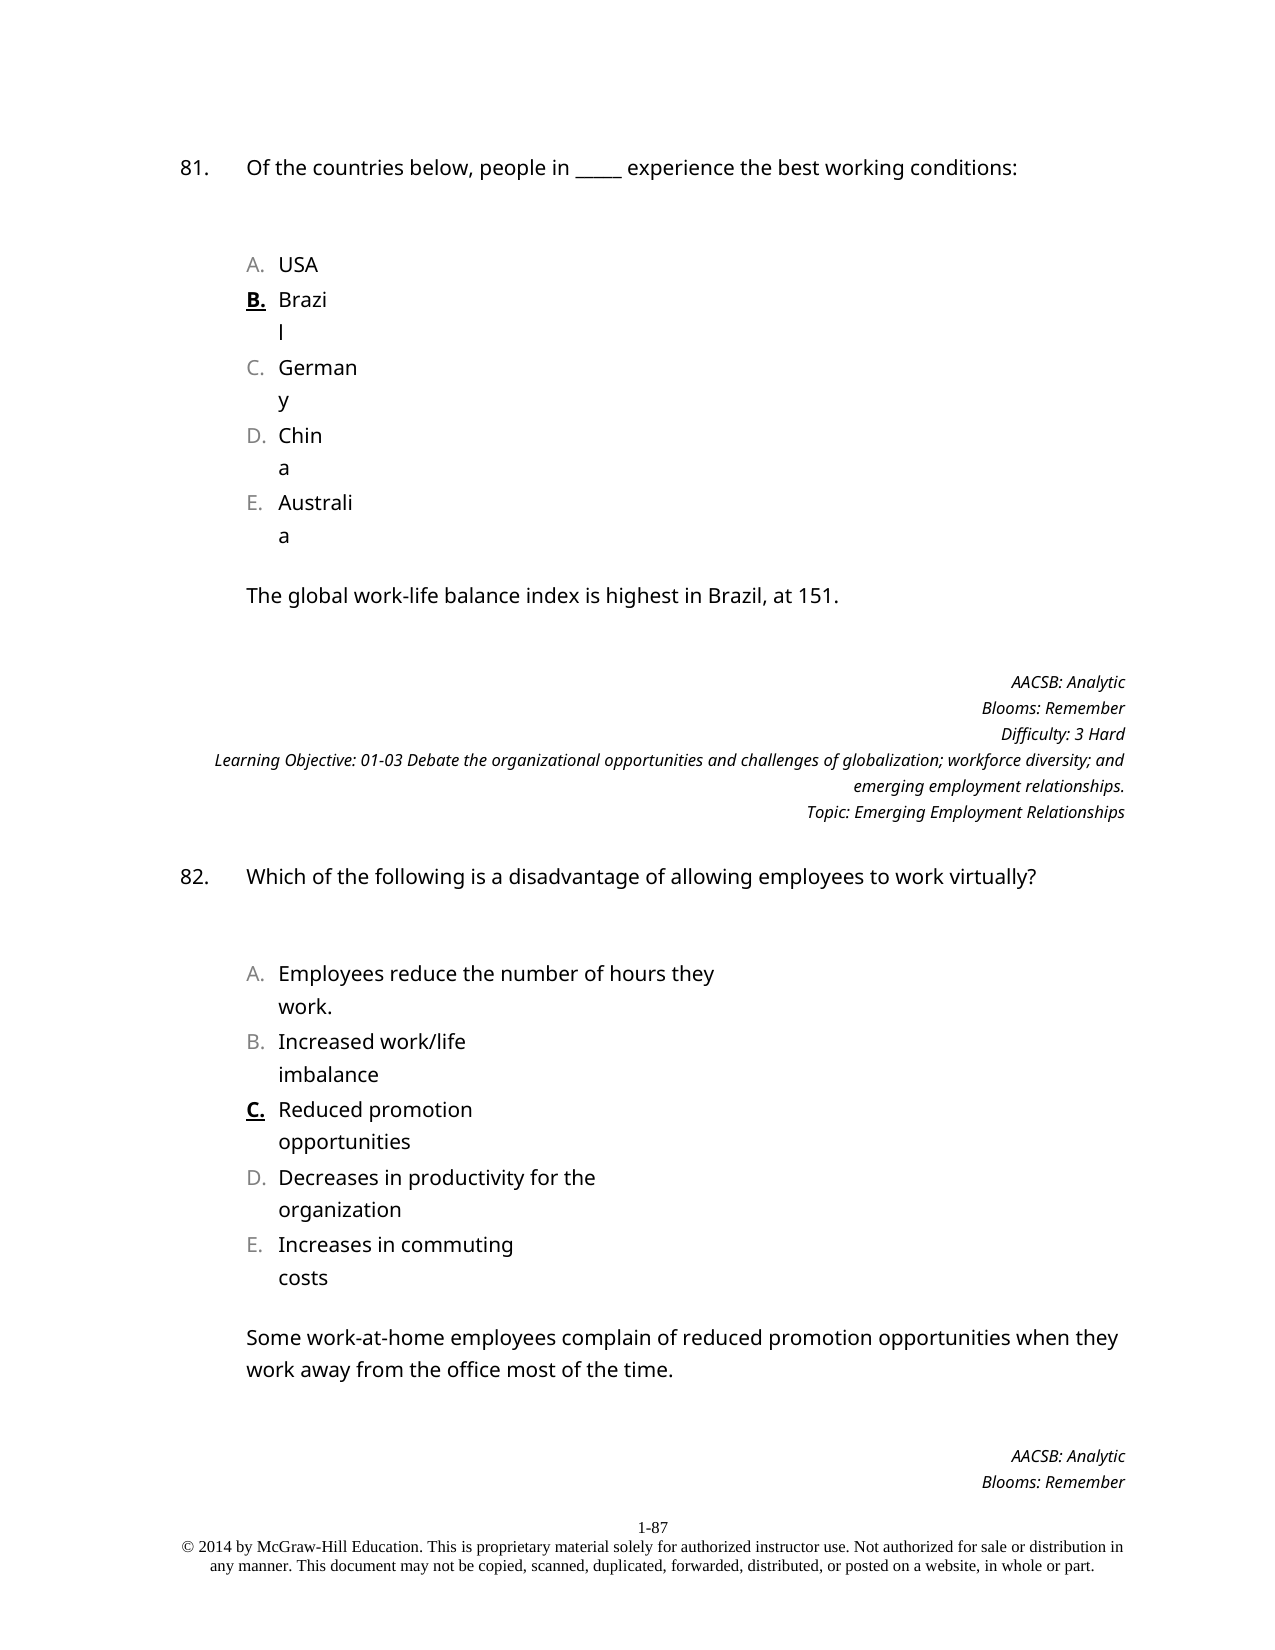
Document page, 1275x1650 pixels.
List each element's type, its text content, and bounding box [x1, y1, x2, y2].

table_header 81. [180, 153, 246, 641]
table_header Which of the following is a disadvantage of allowing employees to work virtually? Some work-at-home employees complain of reduced promotion opportunities when they work away from the office most of the time. [246, 862, 1125, 1416]
table_header AACSB: Analytic Blooms: Remember Difficulty: 3 Hard Learning Objective: 01-03 Debate the organizational opportunities and challenges of globalization; workforce diversity; and emerging employment relationships. Topic: Emerging Employment Relationships [180, 670, 1125, 859]
table_header 82. [180, 862, 246, 1416]
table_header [180, 1445, 1125, 1493]
table_header Of the countries below, people in _____ experience the best working conditions: The global work-life balance index is highest in Brazil, at 151. [246, 153, 1125, 641]
